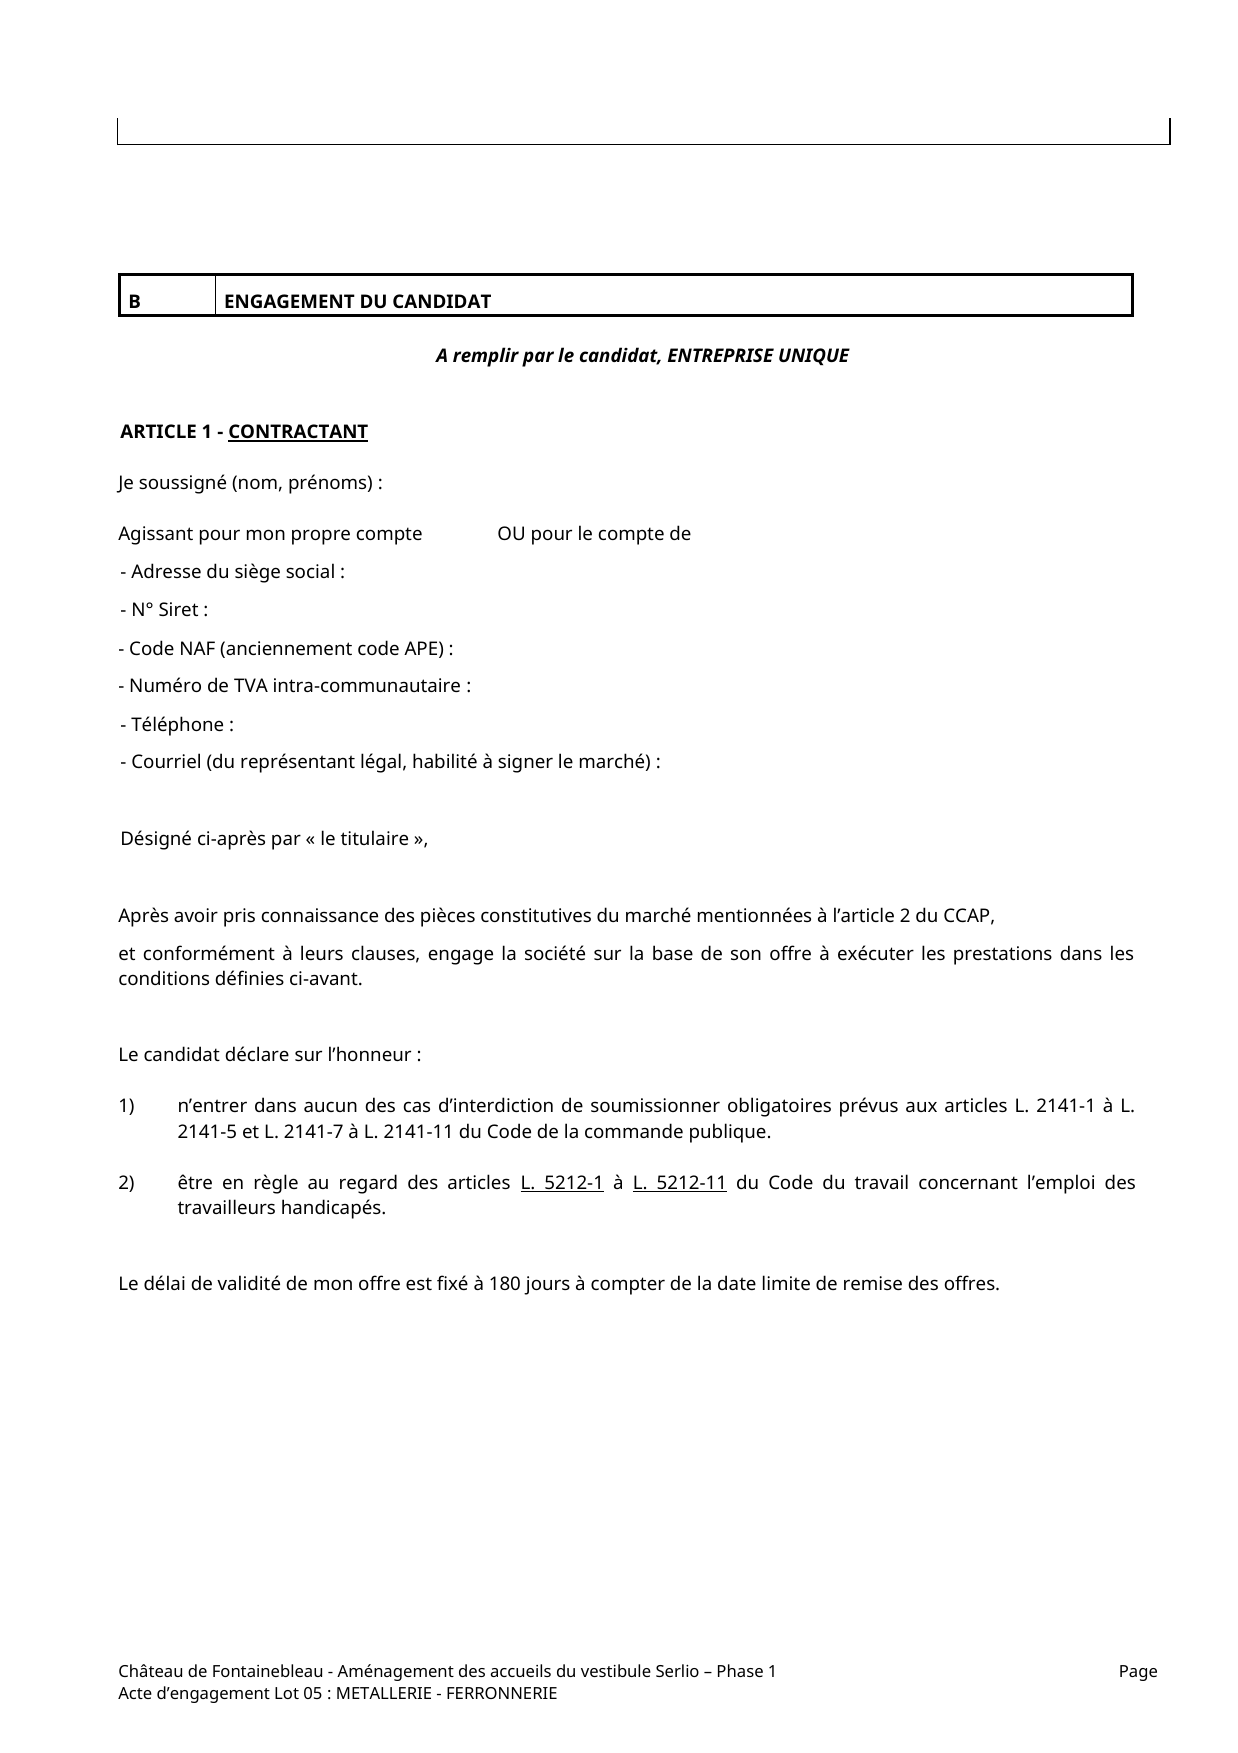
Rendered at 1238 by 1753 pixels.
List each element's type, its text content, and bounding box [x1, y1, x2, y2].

text Le candidat déclare sur l’honneur : [118, 1042, 1137, 1067]
text Désigné ci-après par « le titulaire », [120, 825, 1169, 851]
table_header ENGAGEMENT DU CANDIDAT [216, 276, 1131, 313]
text - Numéro de TVA intra-communautaire : [118, 673, 1169, 698]
text - Code NAF (anciennement code APE) : [118, 635, 1169, 660]
list n’entrer dans aucun des cas d’interdiction de soumissionner obligatoires prévus aux articles L. 2141-1 à L. 2141-5 et L. 2141-7 à L. 2141-11 du Code de la commande publique. [118, 1093, 1137, 1144]
text - Adresse du siège social : [120, 559, 1169, 584]
subtitle Le délai de validité de mon offre est fixé à 180 jours à compter de la date limite de remise des offres. [118, 1271, 1137, 1296]
list être en règle au regard des articles L. 5212-1 à L. 5212-11 du Code du travail concernant l’emploi des travailleurs handicapés. [118, 1169, 1137, 1220]
text Je soussigné (nom, prénoms) : [118, 470, 1169, 495]
text Après avoir pris connaissance des pièces constitutives du marché mentionnées à l’article 2 du CCAP, [118, 902, 1137, 927]
text - Téléphone : [120, 711, 1169, 736]
text ARTICLE 1 - CONTRACTANT [120, 419, 1169, 444]
text A remplir par le candidat, ENTREPRISE UNIQUE [118, 342, 1169, 368]
table_header B [121, 276, 215, 313]
text et conformément à leurs clauses, engage la société sur la base de son offre à exécuter les prestations dans les conditions définies ci-avant. [118, 940, 1137, 991]
text - N° Siret : [120, 597, 1169, 622]
text Agissant pour mon propre compte OU pour le compte de [118, 521, 1169, 546]
text - Courriel (du représentant légal, habilité à signer le marché) : [120, 749, 1169, 774]
